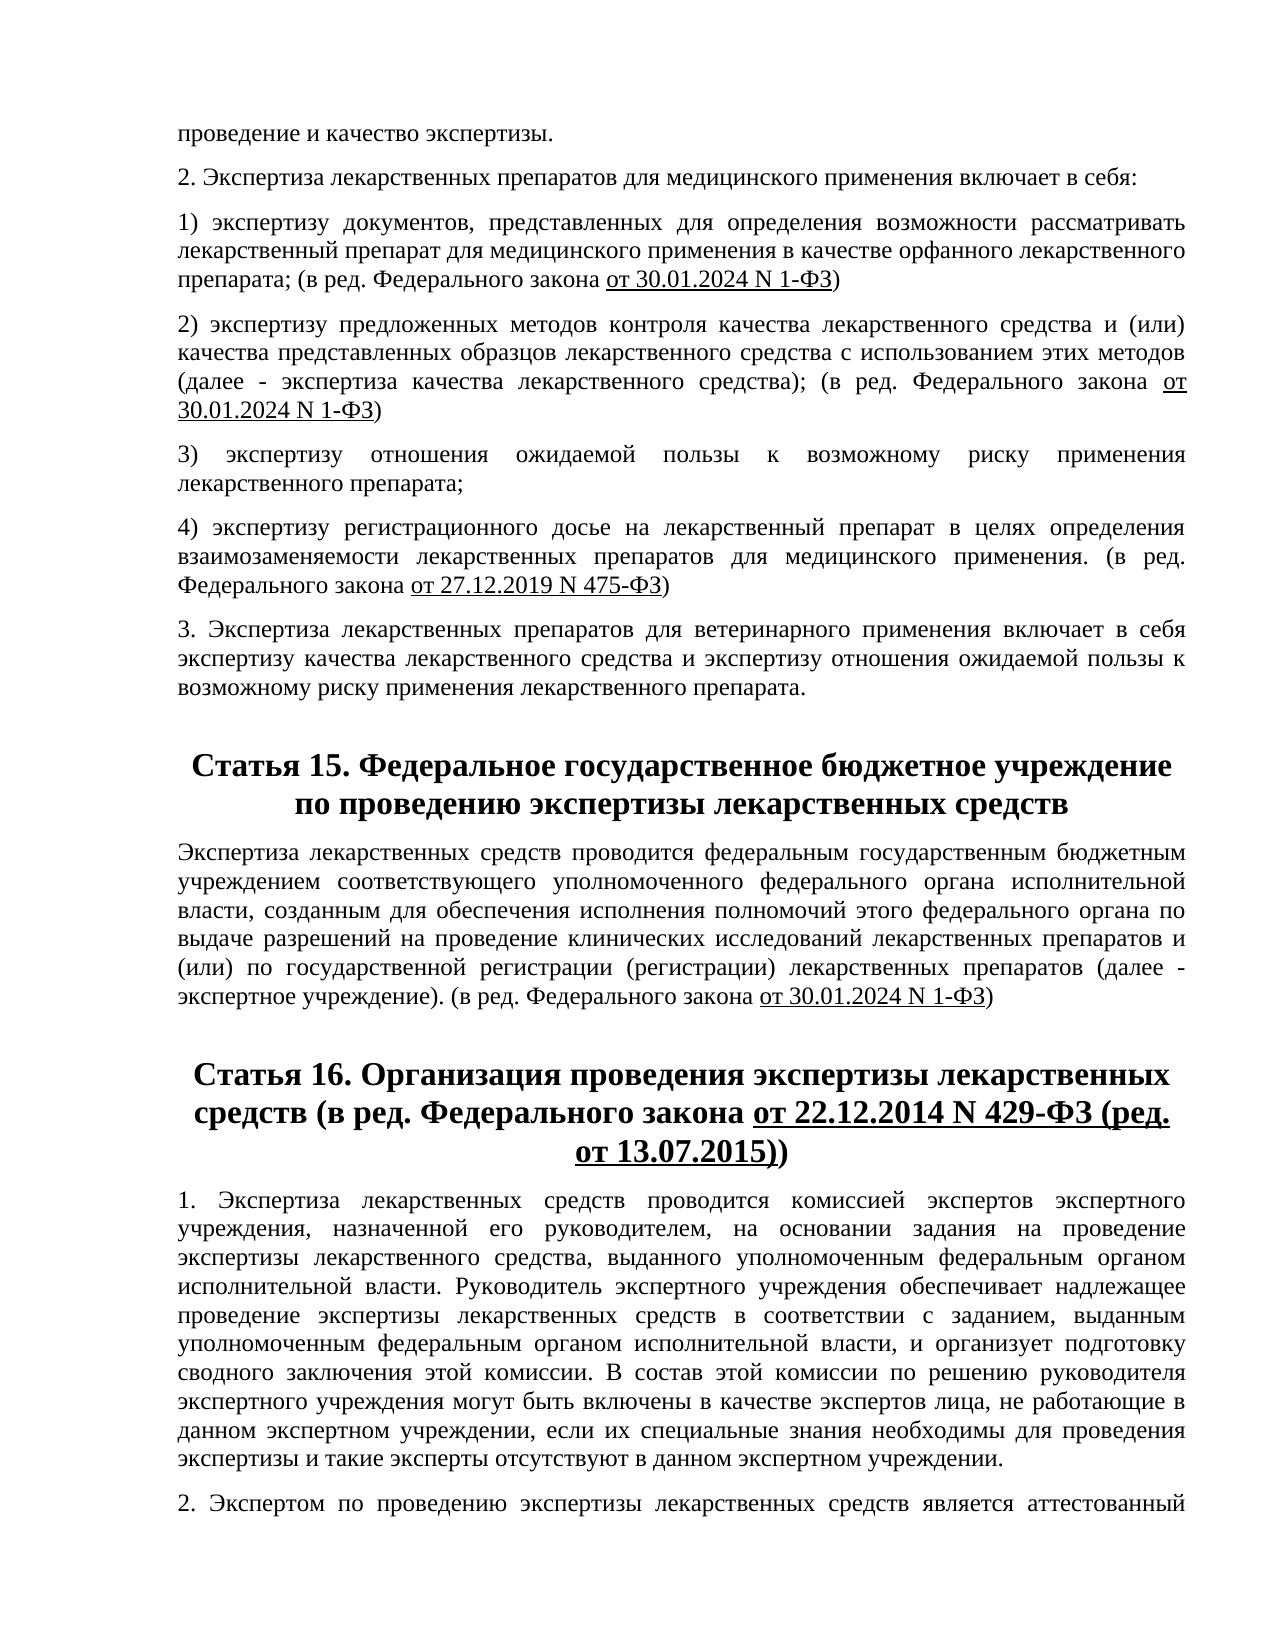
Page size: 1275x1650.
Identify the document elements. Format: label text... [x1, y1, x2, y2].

text 1) экспертизу документов, представленных для определения возможности рассматривать лекарственный препарат для медицинского применения в качестве орфанного лекарственного препарата; (в ред. Федерального закона от 30.01.2024 N 1-ФЗ) [177, 207, 1186, 293]
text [177, 1488, 1186, 1517]
text Экспертиза лекарственных средств проводится федеральным государственным бюджетным учреждением соответствующего уполномоченного федерального органа исполнительной власти, созданным для обеспечения исполнения полномочий этого федерального органа по выдаче разрешений на проведение клинических исследований лекарственных препаратов и (или) по государственной регистрации (регистрации) лекарственных препаратов (далее - экспертное учреждение). (в ред. Федерального закона от 30.01.2024 N 1-ФЗ) [177, 837, 1186, 1010]
text 1. Экспертиза лекарственных средств проводится комиссией экспертов экспертного учреждения, назначенной его руководителем, на основании задания на проведение экспертизы лекарственного средства, выданного уполномоченным федеральным органом исполнительной власти. Руководитель экспертного учреждения обеспечивает надлежащее проведение экспертизы лекарственных средств в соответствии с заданием, выданным уполномоченным федеральным органом исполнительной власти, и организует подготовку сводного заключения этой комиссии. В состав этой комиссии по решению руководителя экспертного учреждения могут быть включены в качестве экспертов лица, не работающие в данном экспертном учреждении, если их специальные знания необходимы для проведения экспертизы и такие эксперты отсутствуют в данном экспертном учреждении. [177, 1185, 1186, 1472]
text 2) экспертизу предложенных методов контроля качества лекарственного средства и (или) качества представленных образцов лекарственного средства с использованием этих методов (далее - экспертиза качества лекарственного средства); (в ред. Федерального закона от 30.01.2024 N 1-ФЗ) [177, 309, 1186, 424]
text 3) экспертизу отношения ожидаемой пользы к возможному риску применения лекарственного препарата; [177, 439, 1186, 497]
text 4) экспертизу регистрационного досье на лекарственный препарат в целях определения взаимозаменяемости лекарственных препаратов для медицинского применения. (в ред. Федерального закона от 27.12.2019 N 475-ФЗ) [177, 512, 1186, 599]
text 3. Экспертиза лекарственных препаратов для ветеринарного применения включает в себя экспертизу качества лекарственного средства и экспертизу отношения ожидаемой пользы к возможному риску применения лекарственного препарата. [177, 614, 1186, 701]
text Статья 15. Федеральное государственное бюджетное учреждение по проведению экспертизы лекарственных средств [177, 745, 1186, 822]
text 2. Экспертиза лекарственных препаратов для медицинского применения включает в себя: [177, 162, 1186, 191]
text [177, 118, 1186, 147]
text Статья 16. Организация проведения экспертизы лекарственных средств (в ред. Федерального закона от 22.12.2014 N 429-ФЗ (ред. от 13.07.2015)) [177, 1054, 1186, 1169]
